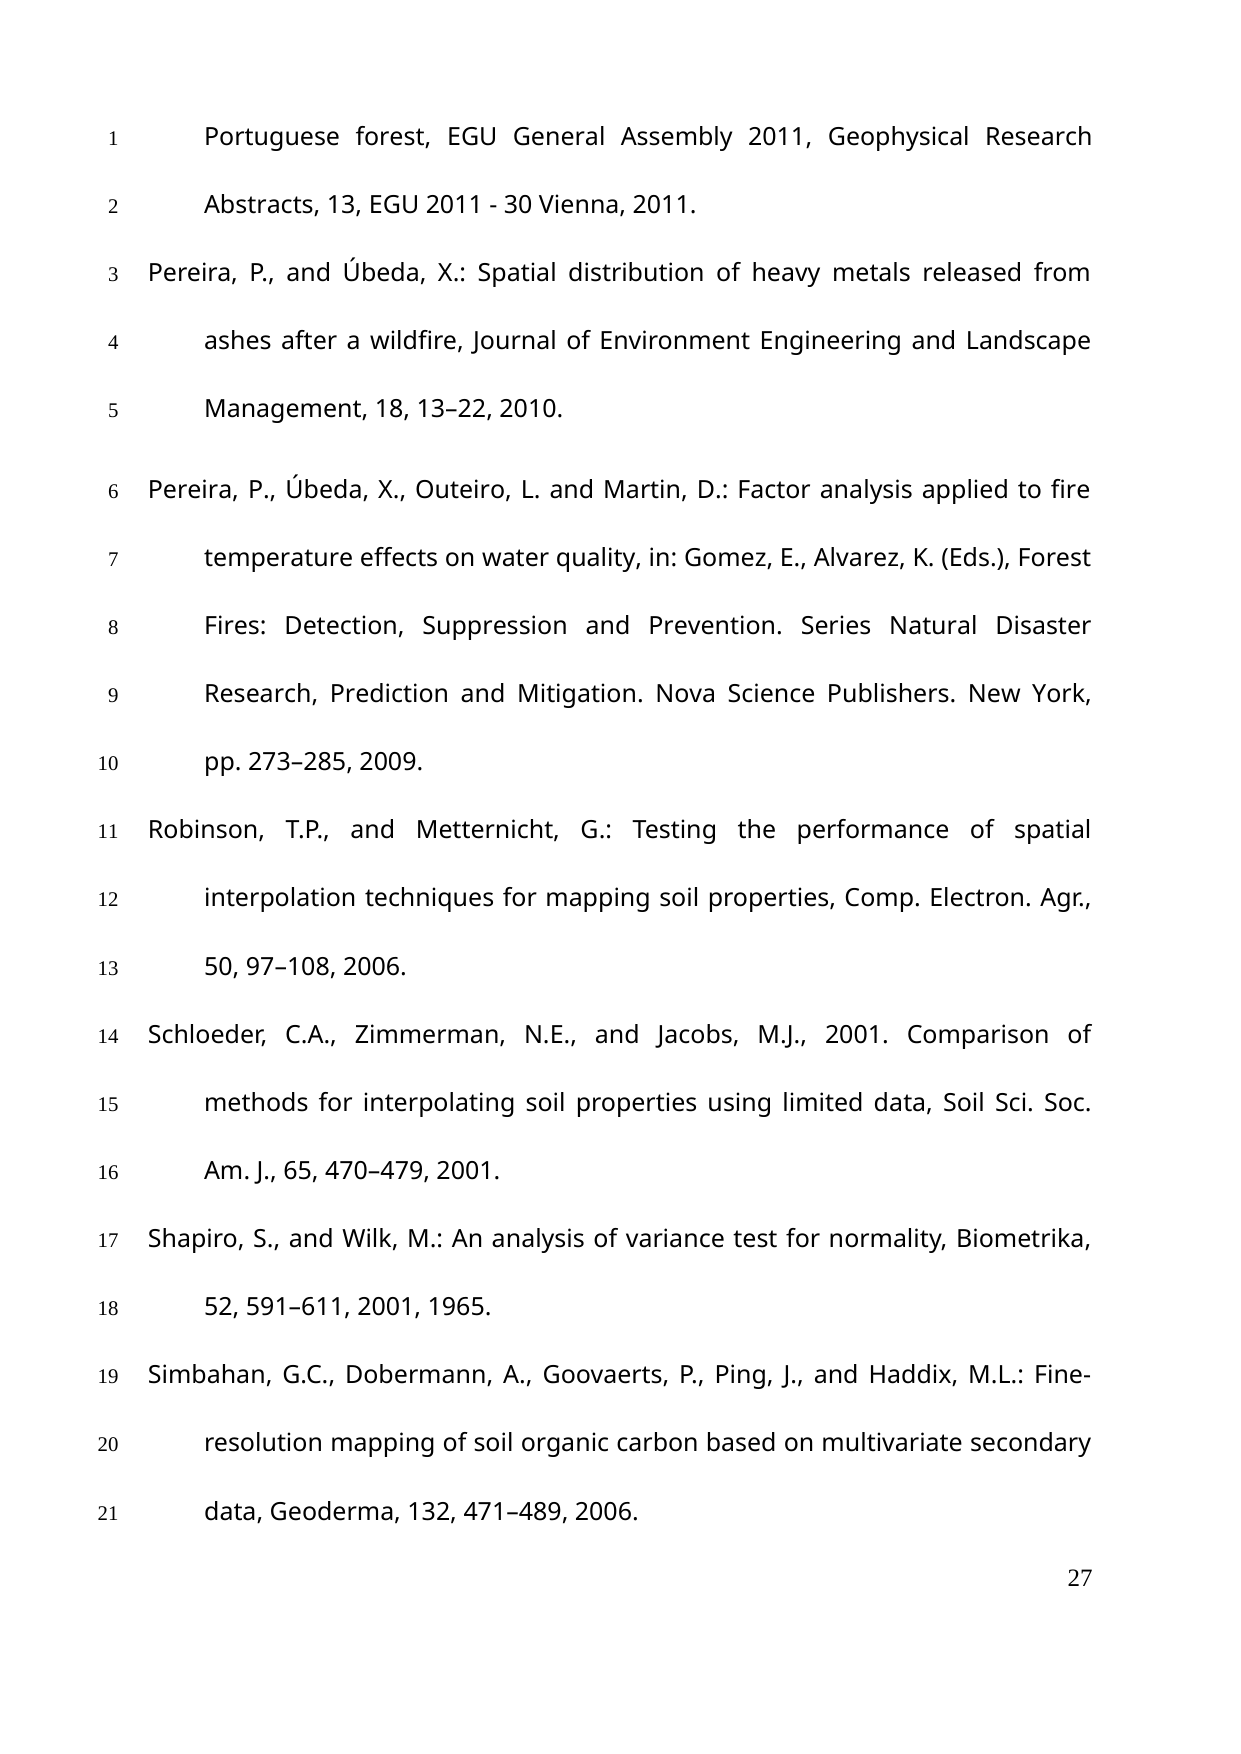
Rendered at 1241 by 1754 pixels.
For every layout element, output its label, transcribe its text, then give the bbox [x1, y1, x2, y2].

text Shapiro, S., and Wilk, M.: An analysis of variance test for normality, Biometrika, 52, 591–611, 2001, 1965. [148, 1221, 1092, 1323]
text Schloeder, C.A., Zimmerman, N.E., and Jacobs, M.J., 2001. Comparison of methods for interpolating soil properties using limited data, Soil Sci. Soc. Am. J., 65, 470–479, 2001. [148, 1016, 1092, 1187]
text Robinson, T.P., and Metternicht, G.: Testing the performance of spatial interpolation techniques for mapping soil properties, Comp. Electron. Agr., 50, 97–108, 2006. [148, 812, 1092, 982]
text Simbahan, G.C., Dobermann, A., Goovaerts, P., Ping, J., and Haddix, M.L.: Fine-resolution mapping of soil organic carbon based on multivariate secondary data, Geoderma, 132, 471–489, 2006. [148, 1357, 1092, 1527]
text Pereira, P., and Úbeda, X.: Spatial distribution of heavy metals released from ashes after a wildfire, Journal of Environment Engineering and Landscape Management, 18, 13–22, 2010. [148, 254, 1092, 425]
text Pereira, P., Úbeda, X., Outeiro, L. and Martin, D.: Factor analysis applied to fire temperature effects on water quality, in: Gomez, E., Alvarez, K. (Eds.), Forest Fires: Detection, Suppression and Prevention. Series Natural Disaster Research, Prediction and Mitigation. Nova Science Publishers. New York, pp. 273–285, 2009. [148, 471, 1092, 778]
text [148, 118, 1092, 220]
